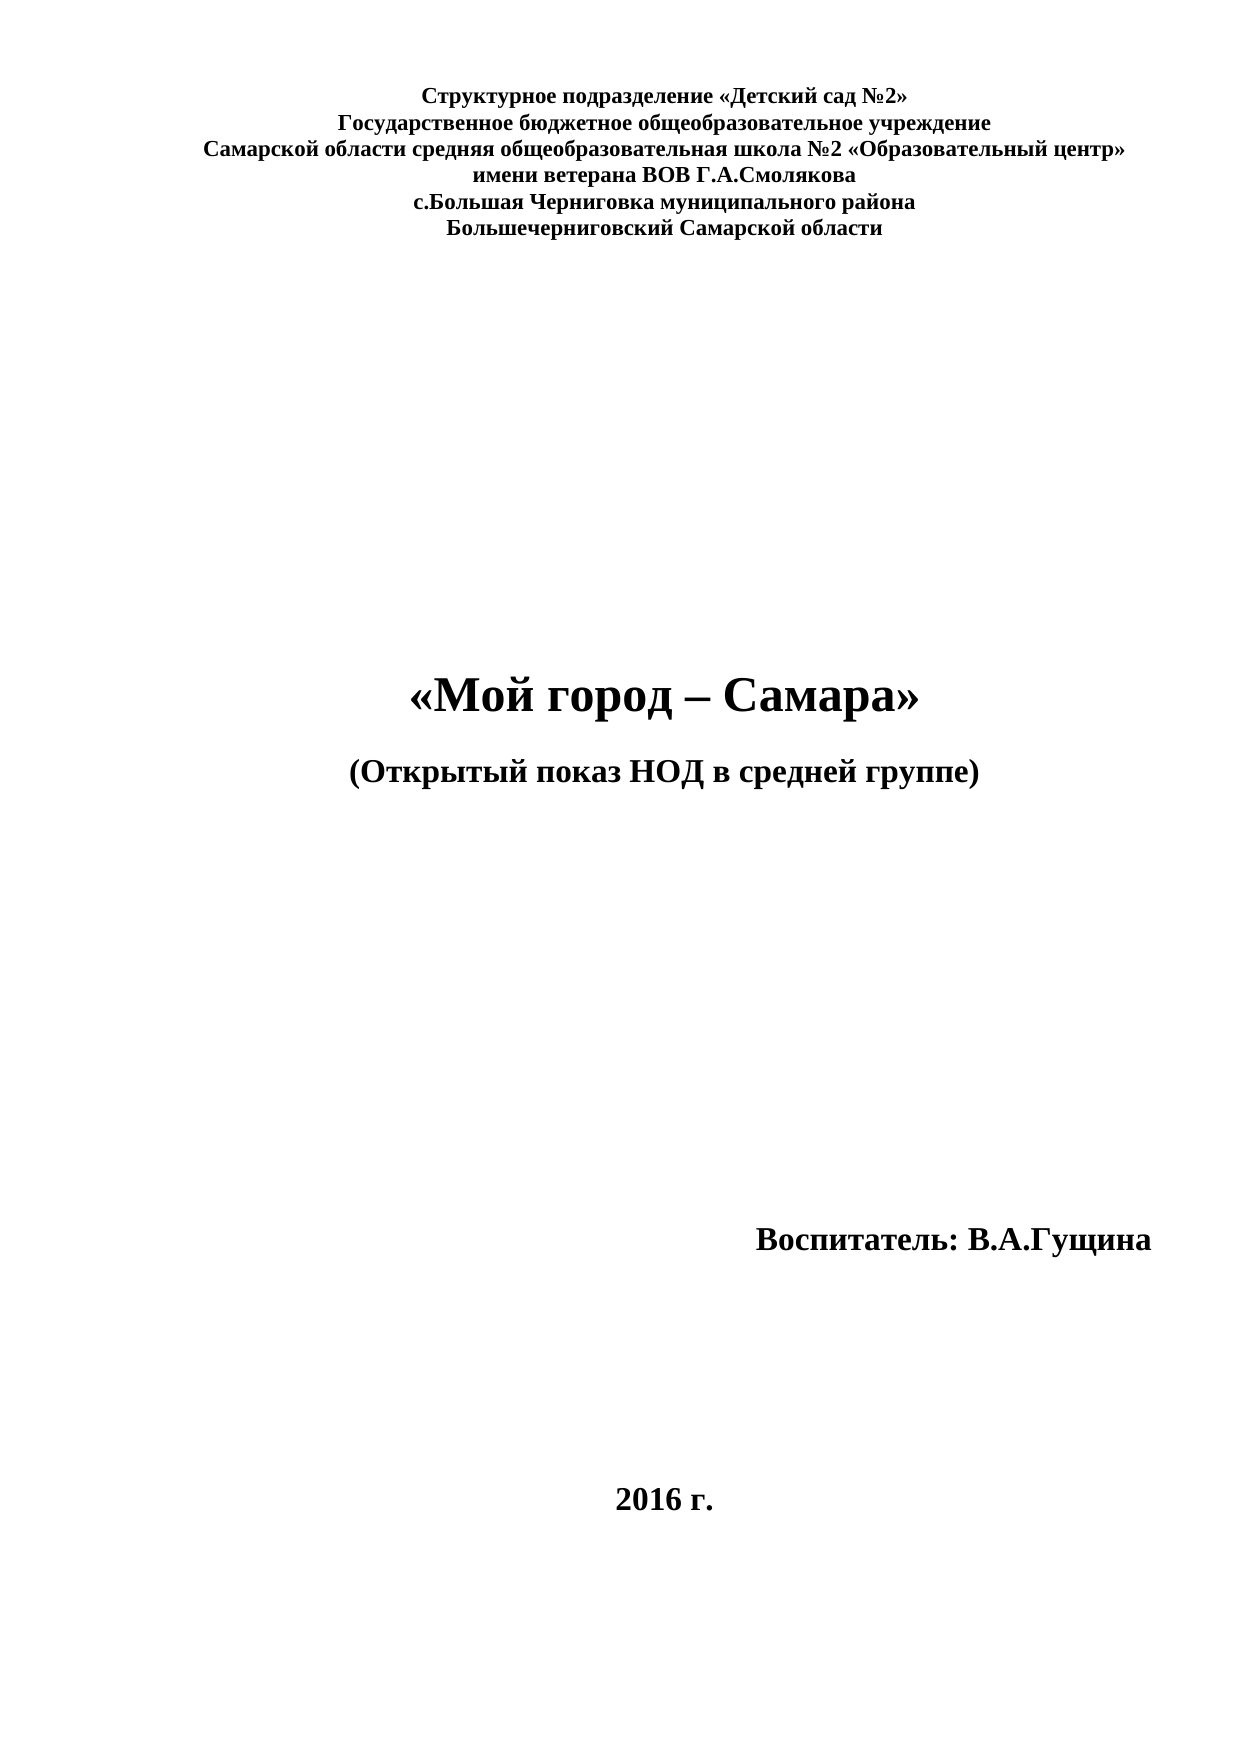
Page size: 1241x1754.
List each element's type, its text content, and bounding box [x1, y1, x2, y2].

text Большечерниговский Самарской области [177, 214, 1152, 240]
text Воспитатель: В.А.Гущина [177, 1219, 1152, 1258]
text с.Большая Черниговка муниципального района [177, 188, 1152, 214]
text Структурное подразделение «Детский сад №2» [177, 82, 1152, 109]
text Государственное бюджетное общеобразовательное учреждение [177, 109, 1152, 135]
text Самарской области средняя общеобразовательная школа №2 «Образовательный центр» имени ветерана ВОВ Г.А.Смолякова [177, 135, 1152, 188]
text 2016 г. [177, 1479, 1152, 1517]
text «Мой город – Самара» [177, 664, 1152, 722]
text (Открытый показ НОД в средней группе) [177, 751, 1152, 790]
